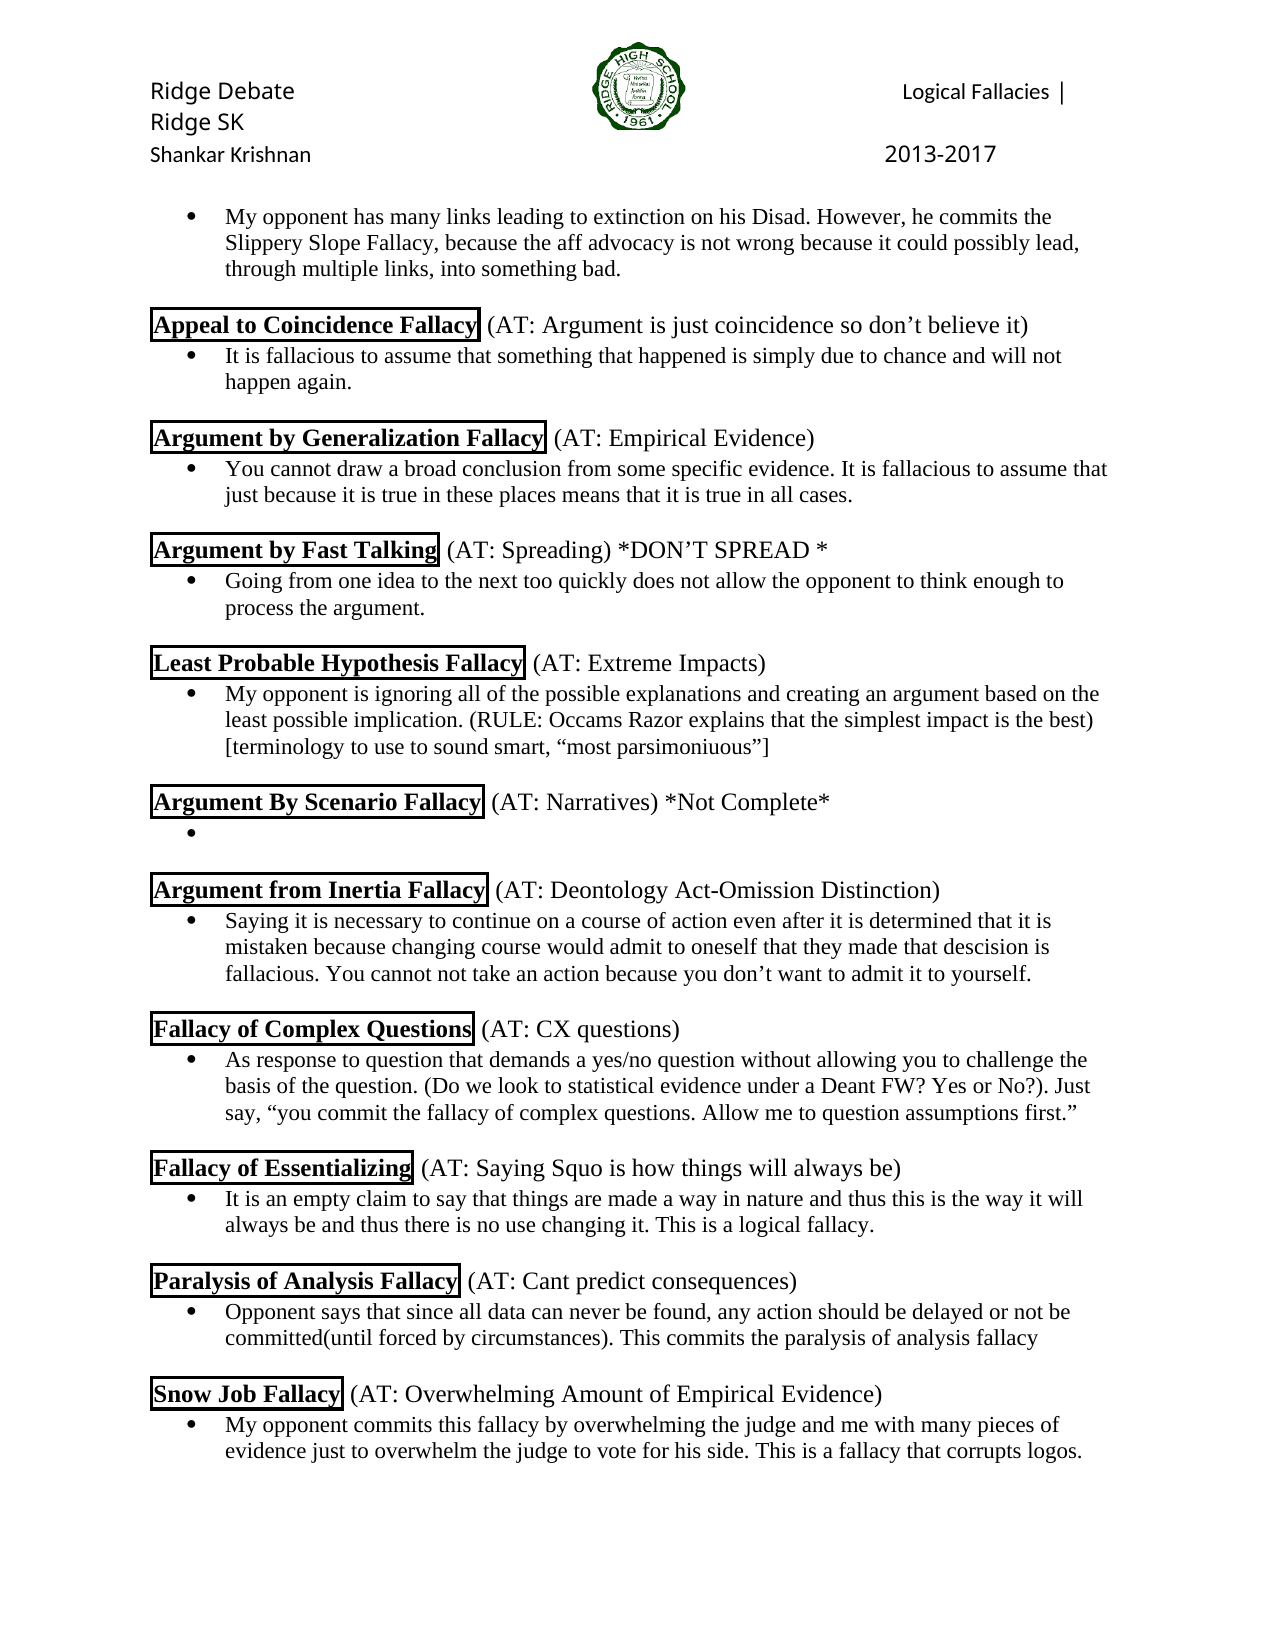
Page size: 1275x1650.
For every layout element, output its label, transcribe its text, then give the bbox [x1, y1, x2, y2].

list Opponent says that since all data can never be found, any action should be delayed or not be committed(until forced by circumstances). This commits the paralysis of analysis fallacy [187, 1298, 1125, 1351]
list My opponent is ignoring all of the possible explanations and creating an argument based on the least possible implication. (RULE: Occams Razor explains that the simplest impact is the best)[terminology to use to sound smart, “most parsimoniuous”] [187, 680, 1125, 759]
list You cannot draw a broad conclusion from some specific evidence. It is fallacious to assume that just because it is true in these places means that it is true in all cases. [187, 454, 1125, 507]
list My opponent commits this fallacy by overwhelming the judge and me with many pieces of evidence just to overwhelm the judge to vote for his side. This is a fallacy that corrupts logos. [187, 1411, 1125, 1463]
subtitle Snow Job Fallacy (AT: Overwhelming Amount of Empirical Evidence) [344, 1376, 1125, 1411]
subtitle Argument by Fast Talking (AT: Spreading) *DON’T SPREAD * [440, 532, 1125, 567]
list My opponent has many links leading to extinction on his Disad. However, he commits the Slippery Slope Fallacy, because the aff advocacy is not wrong because it could possibly lead, through multiple links, into something bad. [187, 203, 1125, 282]
subtitle Argument by Generalization Fallacy (AT: Empirical Evidence) [547, 419, 1125, 454]
picture [578, 42, 697, 130]
subtitle Argument by Generalization Fallacy (AT: Empirical Evidence) [153, 423, 544, 451]
subtitle Paralysis of Analysis Fallacy (AT: Cant predict consequences) [461, 1263, 1125, 1298]
subtitle Appeal to Coincidence Fallacy (AT: Argument is just coincidence so don’t believe it) [481, 307, 1125, 342]
list Saying it is necessary to continue on a course of action even after it is determined that it is mistaken because changing course would admit to oneself that they made that descision is fallacious. You cannot not take an action because you don’t want to admit it to yourself. [187, 907, 1125, 986]
subtitle Snow Job Fallacy (AT: Overwhelming Amount of Empirical Evidence) [153, 1379, 341, 1407]
list Going from one idea to the next too quickly does not allow the opponent to think enough to process the argument. [187, 567, 1125, 620]
subtitle Least Probable Hypothesis Fallacy (AT: Extreme Impacts) [153, 648, 523, 677]
subtitle Argument By Scenario Fallacy (AT: Narratives) *Not Complete* [485, 784, 1125, 819]
list As response to question that demands a yes/no question without allowing you to challenge the basis of the question. (Do we look to statistical evidence under a Deant FW? Yes or No?). Just say, “you commit the fallacy of complex questions. Allow me to question assumptions first.” [187, 1046, 1125, 1125]
subtitle Argument by Fast Talking (AT: Spreading) *DON’T SPREAD * [153, 535, 437, 564]
subtitle Least Probable Hypothesis Fallacy (AT: Extreme Impacts) [526, 645, 1125, 680]
subtitle Fallacy of Essentializing (AT: Saying Squo is how things will always be) [153, 1153, 411, 1182]
subtitle Argument from Inertia Fallacy (AT: Deontology Act-Omission Distinction) [153, 875, 486, 904]
subtitle Argument from Inertia Fallacy (AT: Deontology Act-Omission Distinction) [489, 872, 1125, 907]
subtitle Fallacy of Complex Questions (AT: CX questions) [475, 1011, 1125, 1046]
list It is an empty claim to say that things are made a way in nature and thus this is the way it will always be and thus there is no use changing it. This is a logical fallacy. [187, 1185, 1125, 1238]
list It is fallacious to assume that something that happened is simply due to chance and will not happen again. [187, 342, 1125, 394]
subtitle Fallacy of Complex Questions (AT: CX questions) [153, 1014, 472, 1043]
subtitle Argument By Scenario Fallacy (AT: Narratives) *Not Complete* [153, 787, 482, 816]
subtitle Fallacy of Essentializing (AT: Saying Squo is how things will always be) [414, 1150, 1125, 1185]
subtitle Paralysis of Analysis Fallacy (AT: Cant predict consequences) [153, 1266, 458, 1295]
subtitle Appeal to Coincidence Fallacy (AT: Argument is just coincidence so don’t believe it) [153, 310, 477, 339]
